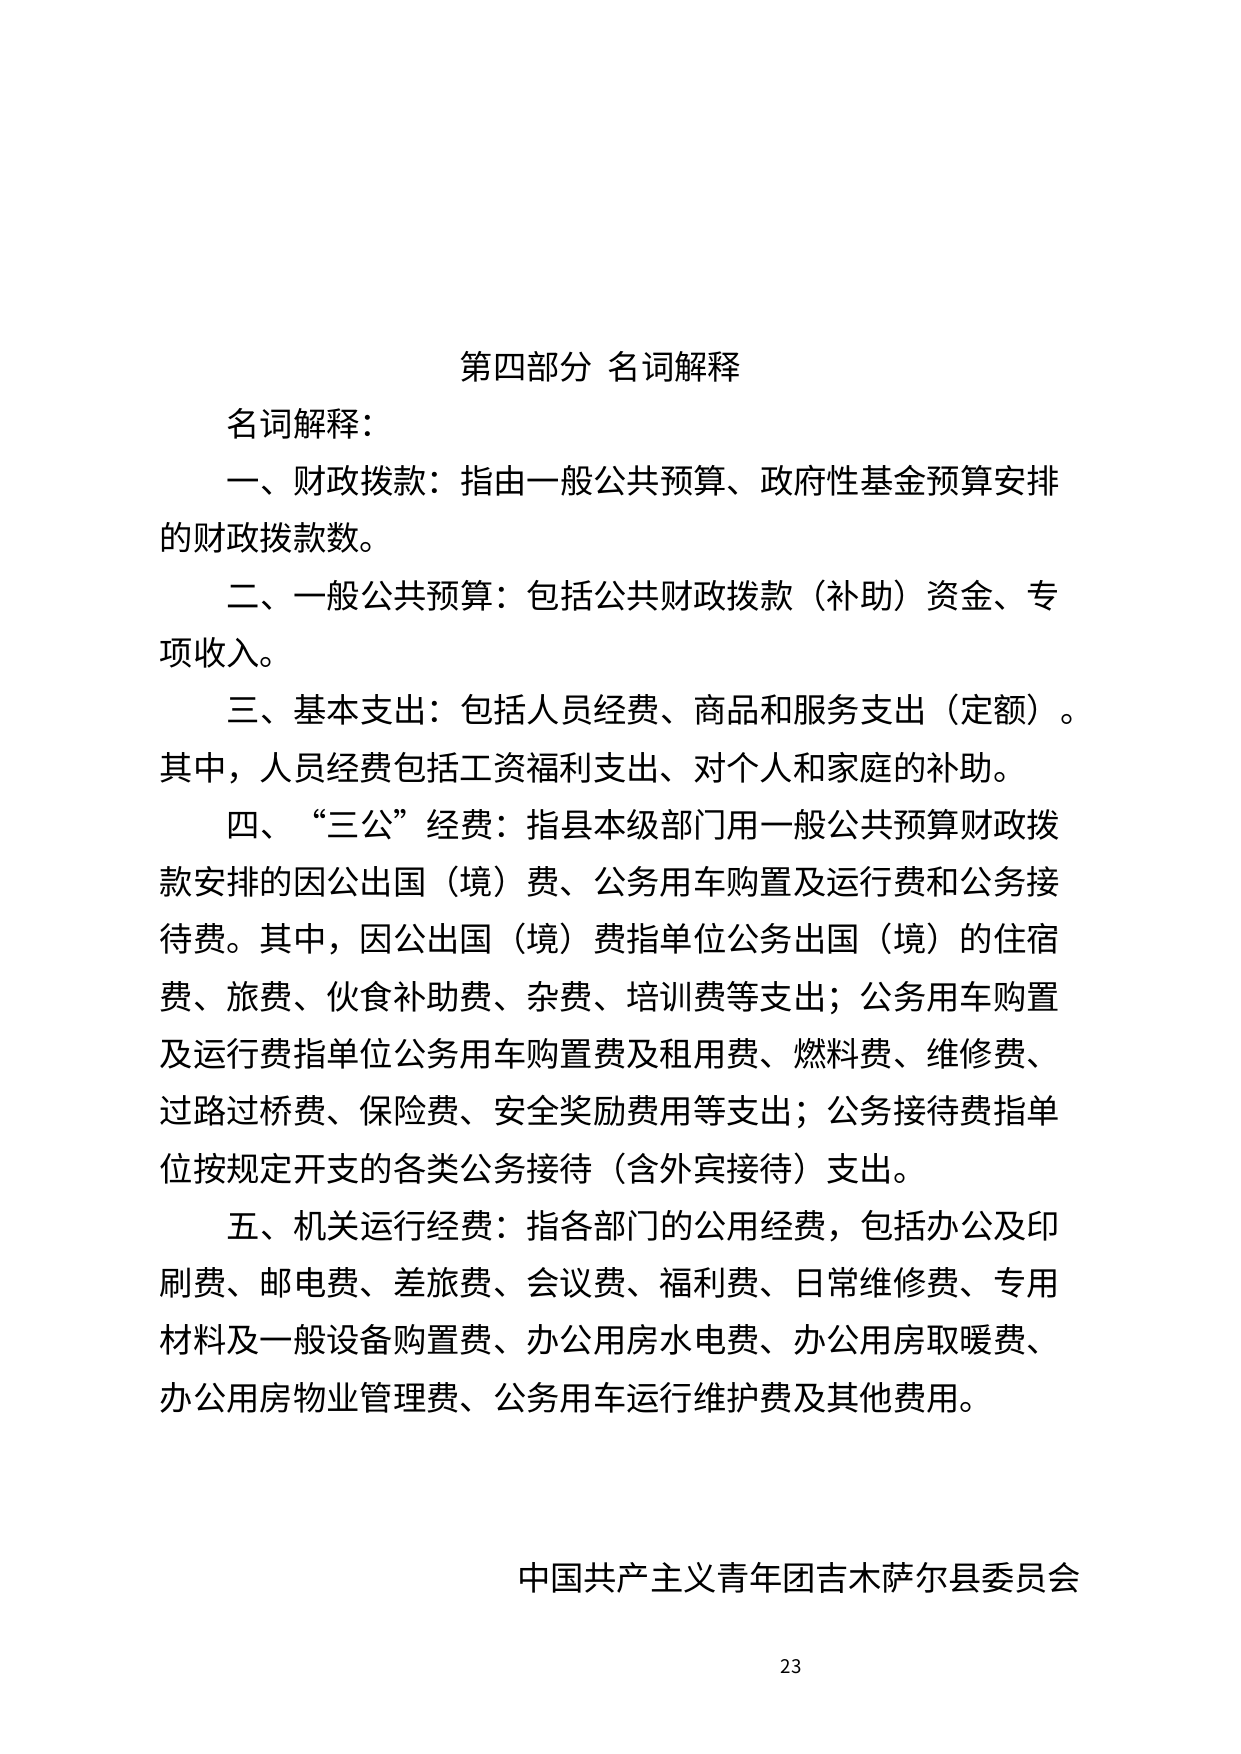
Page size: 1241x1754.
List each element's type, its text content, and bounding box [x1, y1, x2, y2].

text 一、财政拨款：指由一般公共预算、政府性基金预算安排的财政拨款数。 [159, 448, 1081, 562]
text 五、机关运行经费：指各部门的公用经费，包括办公及印刷费、邮电费、差旅费、会议费、福利费、日常维修费、专用材料及一般设备购置费、办公用房水电费、办公用房取暖费、办公用房物业管理费、公务用车运行维护费及其他费用。 [159, 1192, 1081, 1422]
text 第四部分 名词解释 [159, 341, 1081, 389]
list 中国共产主义青年团吉木萨尔县委员会 [159, 1542, 1081, 1603]
text 四、“三公”经费：指县本级部门用一般公共预算财政拨款安排的因公出国（境）费、公务用车购置及运行费和公务接待费。其中，因公出国（境）费指单位公务出国（境）的住宿费、旅费、伙食补助费、杂费、培训费等支出；公务用车购置及运行费指单位公务用车购置费及租用费、燃料费、维修费、过路过桥费、保险费、安全奖励费用等支出；公务接待费指单位按规定开支的各类公务接待（含外宾接待）支出。 [159, 791, 1081, 1192]
text 三、基本支出：包括人员经费、商品和服务支出（定额）。其中，人员经费包括工资福利支出、对个人和家庭的补助。 [159, 677, 1081, 791]
text 二、一般公共预算：包括公共财政拨款（补助）资金、专项收入。 [159, 562, 1081, 677]
text 名词解释： [159, 389, 1081, 448]
